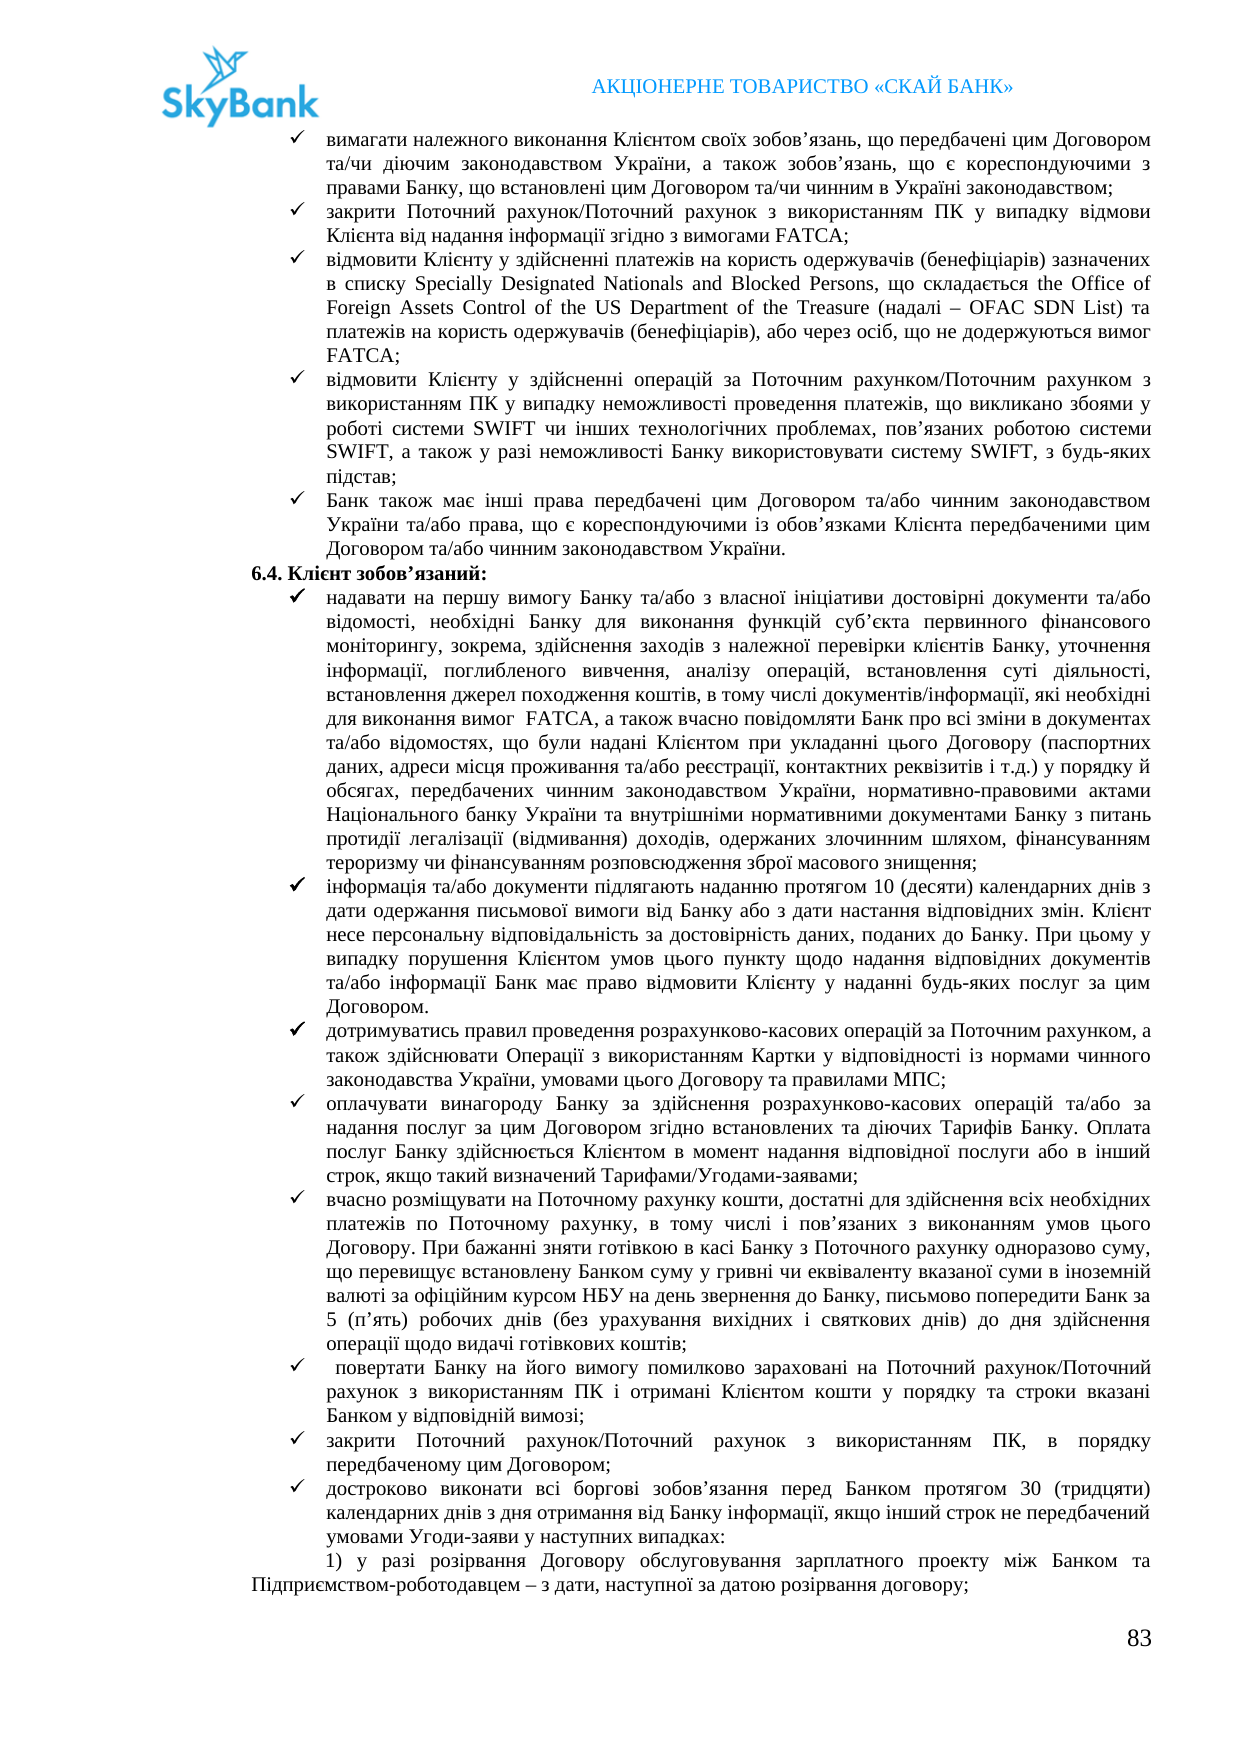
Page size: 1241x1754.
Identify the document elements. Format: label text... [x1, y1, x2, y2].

list повертати Банку на його вимогу помилково зараховані на Поточний рахунок/Поточний рахунок з використанням ПК і отримані Клієнтом кошти у порядку та строки вказані Банком у відповідній вимозі; [288, 1355, 1152, 1427]
list закрити Поточний рахунок/Поточний рахунок з використанням ПК, в порядку передбаченому цим Договором; [288, 1427, 1152, 1476]
text 6.4. Клієнт зобов’язаний: [177, 561, 1152, 585]
list надавати на першу вимогу Банку та/або з власної ініціативи достовірні документи та/або відомості, необхідні Банку для виконання функцій суб’єкта первинного фінансового моніторингу, зокрема, здійснення заходів з належної перевірки клієнтів Банку, уточнення інформації, поглибленого вивчення, аналізу операцій, встановлення суті діяльності, встановлення джерел походження коштів, в тому числі документів/інформації, які необхідні для виконання вимог FATCA, а також вчасно повідомляти Банк про всі зміни в документах та/або відомостях, що були надані Клієнтом при укладанні цього Договору (паспортних даних, адреси місця проживання та/або реєстрації, контактних реквізитів і т.д.) у порядку й обсягах, передбачених чинним законодавством України, нормативно-правовими актами Національного банку України та внутрішніми нормативними документами Банку з питань протидії легалізації (відмивання) доходів, одержаних злочинним шляхом, фінансуванням тероризму чи фінансуванням розповсюдження зброї масового знищення; [288, 585, 1152, 874]
list вимагати належного виконання Клієнтом своїх зобов’язань, що передбачені цим Договором та/чи діючим законодавством України, а також зобов’язань, що є кореспондуючими з правами Банку, що встановлені цим Договором та/чи чинним в Україні законодавством; [288, 127, 1152, 199]
list закрити Поточний рахунок/Поточний рахунок з використанням ПК у випадку відмови Клієнта від надання інформації згідно з вимогами FATCA; [288, 199, 1152, 247]
list відмовити Клієнту у здійсненні операцій за Поточним рахунком/Поточним рахунком з використанням ПК у випадку неможливості проведення платежів, що викликано збоями у роботі системи SWIFT чи інших технологічних проблемах, пов’язаних роботою системи SWIFT, а також у разі неможливості Банку використовувати систему SWIFT, з будь-яких підстав; [288, 367, 1152, 488]
list Банк також має інші права передбачені цим Договором та/або чинним законодавством України та/або права, що є кореспондуючими із обов’язками Клієнта передбаченими цим Договором та/або чинним законодавством України. [288, 488, 1152, 560]
list відмовити Клієнту у здійсненні платежів на користь одержувачів (бенефіціарів) зазначених в списку Specially Designated Nationals and Blocked Persons, що складається the Office of Foreign Assets Control of the US Department of the Treasure (надалі – OFAC SDN List) та платежів на користь одержувачів (бенефіціарів), або через осіб, що не додержуються вимог FATCA; [288, 247, 1152, 367]
list достроково виконати всі боргові зобов’язання перед Банком протягом 30 (тридцяти) календарних днів з дня отримання від Банку інформації, якщо інший строк не передбачений умовами Угоди-заяви у наступних випадках: [288, 1476, 1152, 1548]
picture [142, 35, 349, 140]
list вчасно розміщувати на Поточному рахунку кошти, достатні для здійснення всіх необхідних платежів по Поточному рахунку, в тому числі і пов’язаних з виконанням умов цього Договору. При бажанні зняти готівкою в касі Банку з Поточного рахунку одноразово суму, що перевищує встановлену Банком суму у гривні чи еквіваленту вказаної суми в іноземній валюті за офіційним курсом НБУ на день звернення до Банку, письмово попередити Банк за 5 (п’ять) робочих днів (без урахування вихідних і святкових днів) до дня здійснення операції щодо видачі готівкових коштів; [288, 1187, 1152, 1355]
list дотримуватись правил проведення розрахунково-касових операцій за Поточним рахунком, а також здійснювати Операції з використанням Картки у відповідності із нормами чинного законодавства України, умовами цього Договору та правилами МПС; [288, 1018, 1152, 1091]
list оплачувати винагороду Банку за здійснення розрахунково-касових операцій та/або за надання послуг за цим Договором згідно встановлених та діючих Тарифів Банку. Оплата послуг Банку здійснюється Клієнтом в момент надання відповідної послуги або в інший строк, якщо такий визначений Тарифами/Угодами-заявами; [288, 1091, 1152, 1187]
text 1) у разі розірвання Договору обслуговування зарплатного проекту між Банком та Підприємством-роботодавцем – з дати, наступної за датою розірвання договору; [251, 1548, 1152, 1596]
list інформація та/або документи підлягають наданню протягом 10 (десяти) календарних днів з дати одержання письмової вимоги від Банку або з дати настання відповідних змін. Клієнт несе персональну відповідальність за достовірність даних, поданих до Банку. При цьому у випадку порушення Клієнтом умов цього пункту щодо надання відповідних документів та/або інформації Банк має право відмовити Клієнту у наданні будь-яких послуг за цим Договором. [288, 874, 1152, 1018]
